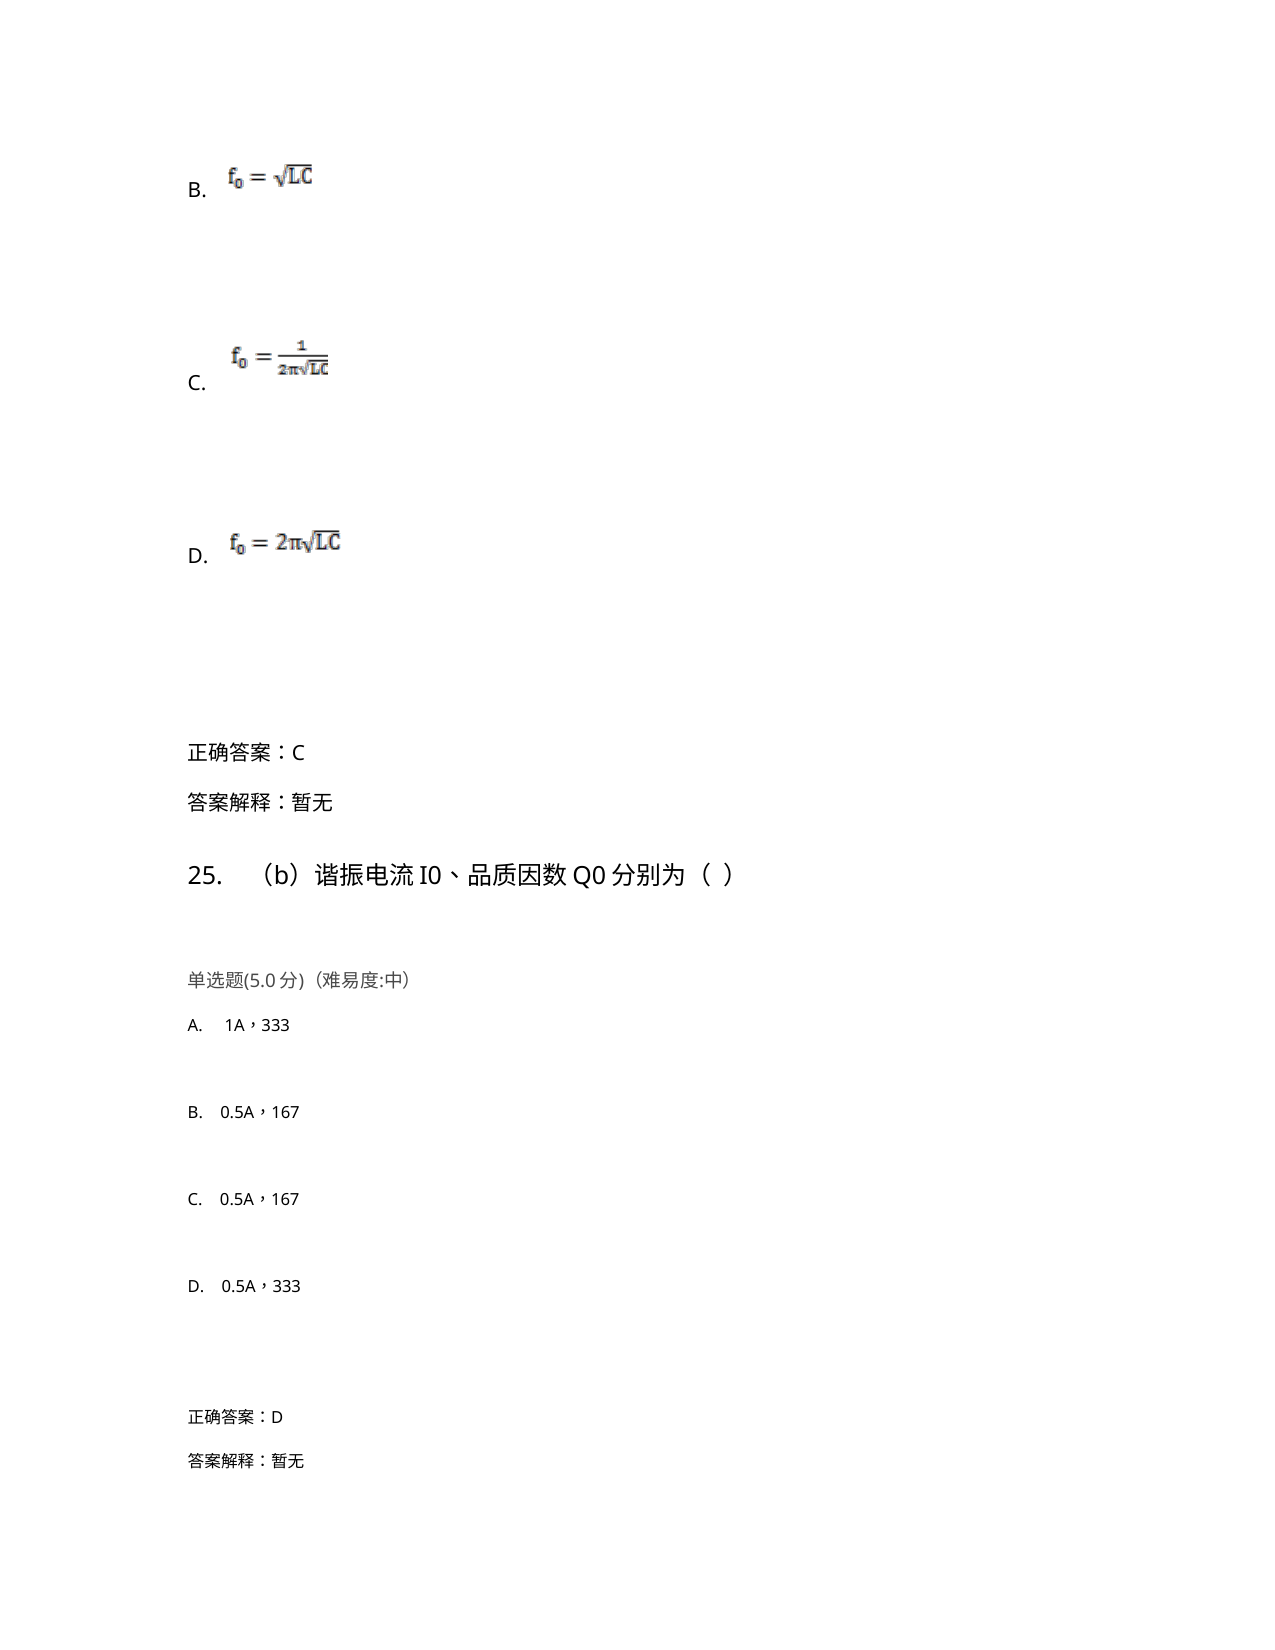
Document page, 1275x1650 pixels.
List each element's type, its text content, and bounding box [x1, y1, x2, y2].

text A. 1A，333 [187, 1014, 1087, 1037]
picture [230, 515, 341, 564]
text B. 0.5A，167 [187, 1101, 1087, 1124]
text 25. （b）谐振电流I0、品质因数Q0分别为（ ） [187, 858, 1087, 892]
text 正确答案：D [187, 1406, 1087, 1428]
text D. 0.5A，333 [187, 1275, 1087, 1298]
picture [227, 323, 328, 391]
text 正确答案：C [187, 738, 1087, 767]
text 单选题(5.0分)（难易度:中） [187, 967, 1087, 993]
text D. [187, 516, 1087, 570]
text 答案解释：暂无 [187, 788, 1087, 816]
text 答案解释：暂无 [187, 1449, 1087, 1472]
text C. [187, 323, 1087, 396]
text C. 0.5A，167 [187, 1188, 1087, 1211]
picture [228, 150, 312, 198]
text B. [187, 150, 1087, 204]
